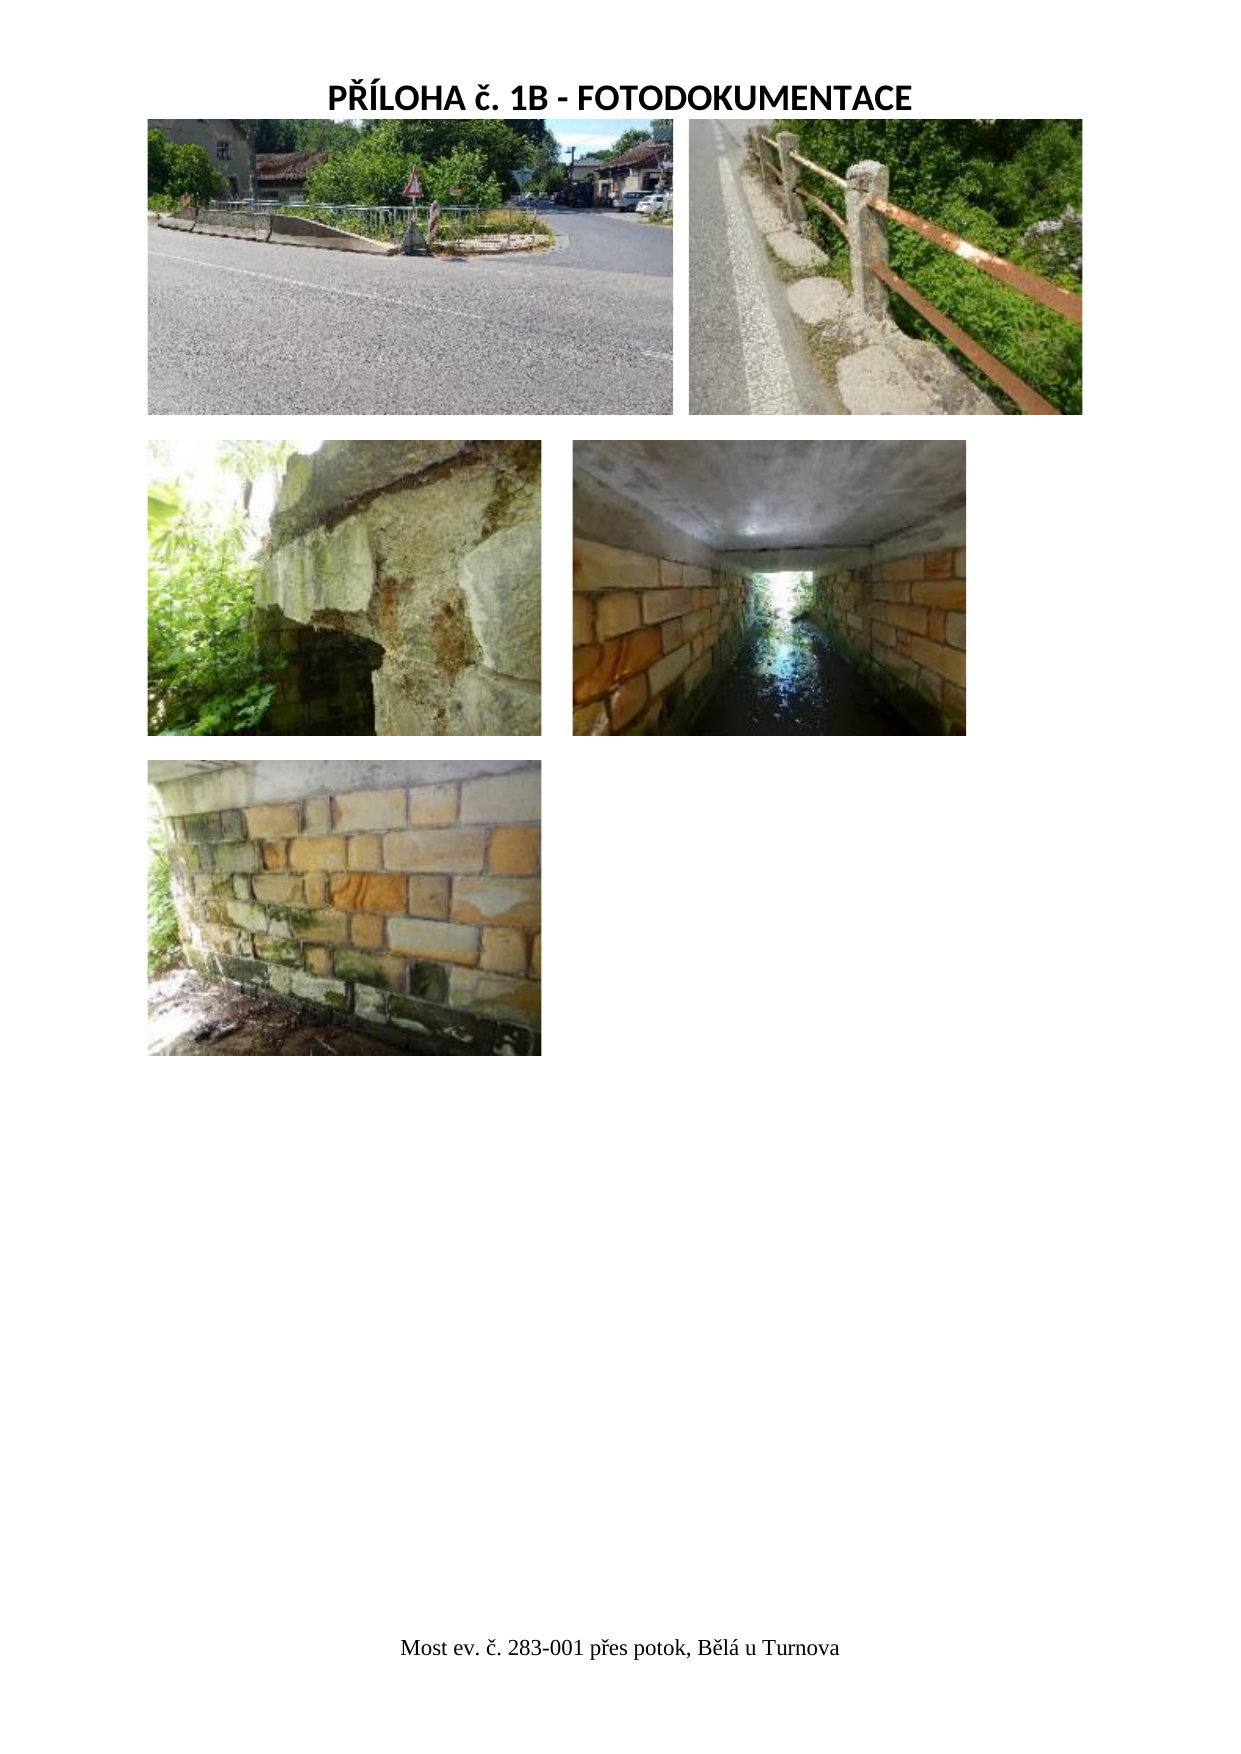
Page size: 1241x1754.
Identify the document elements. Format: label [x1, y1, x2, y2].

picture [147, 119, 674, 415]
picture [572, 440, 967, 736]
picture [147, 760, 542, 1056]
picture [147, 440, 542, 736]
picture [688, 119, 1083, 415]
